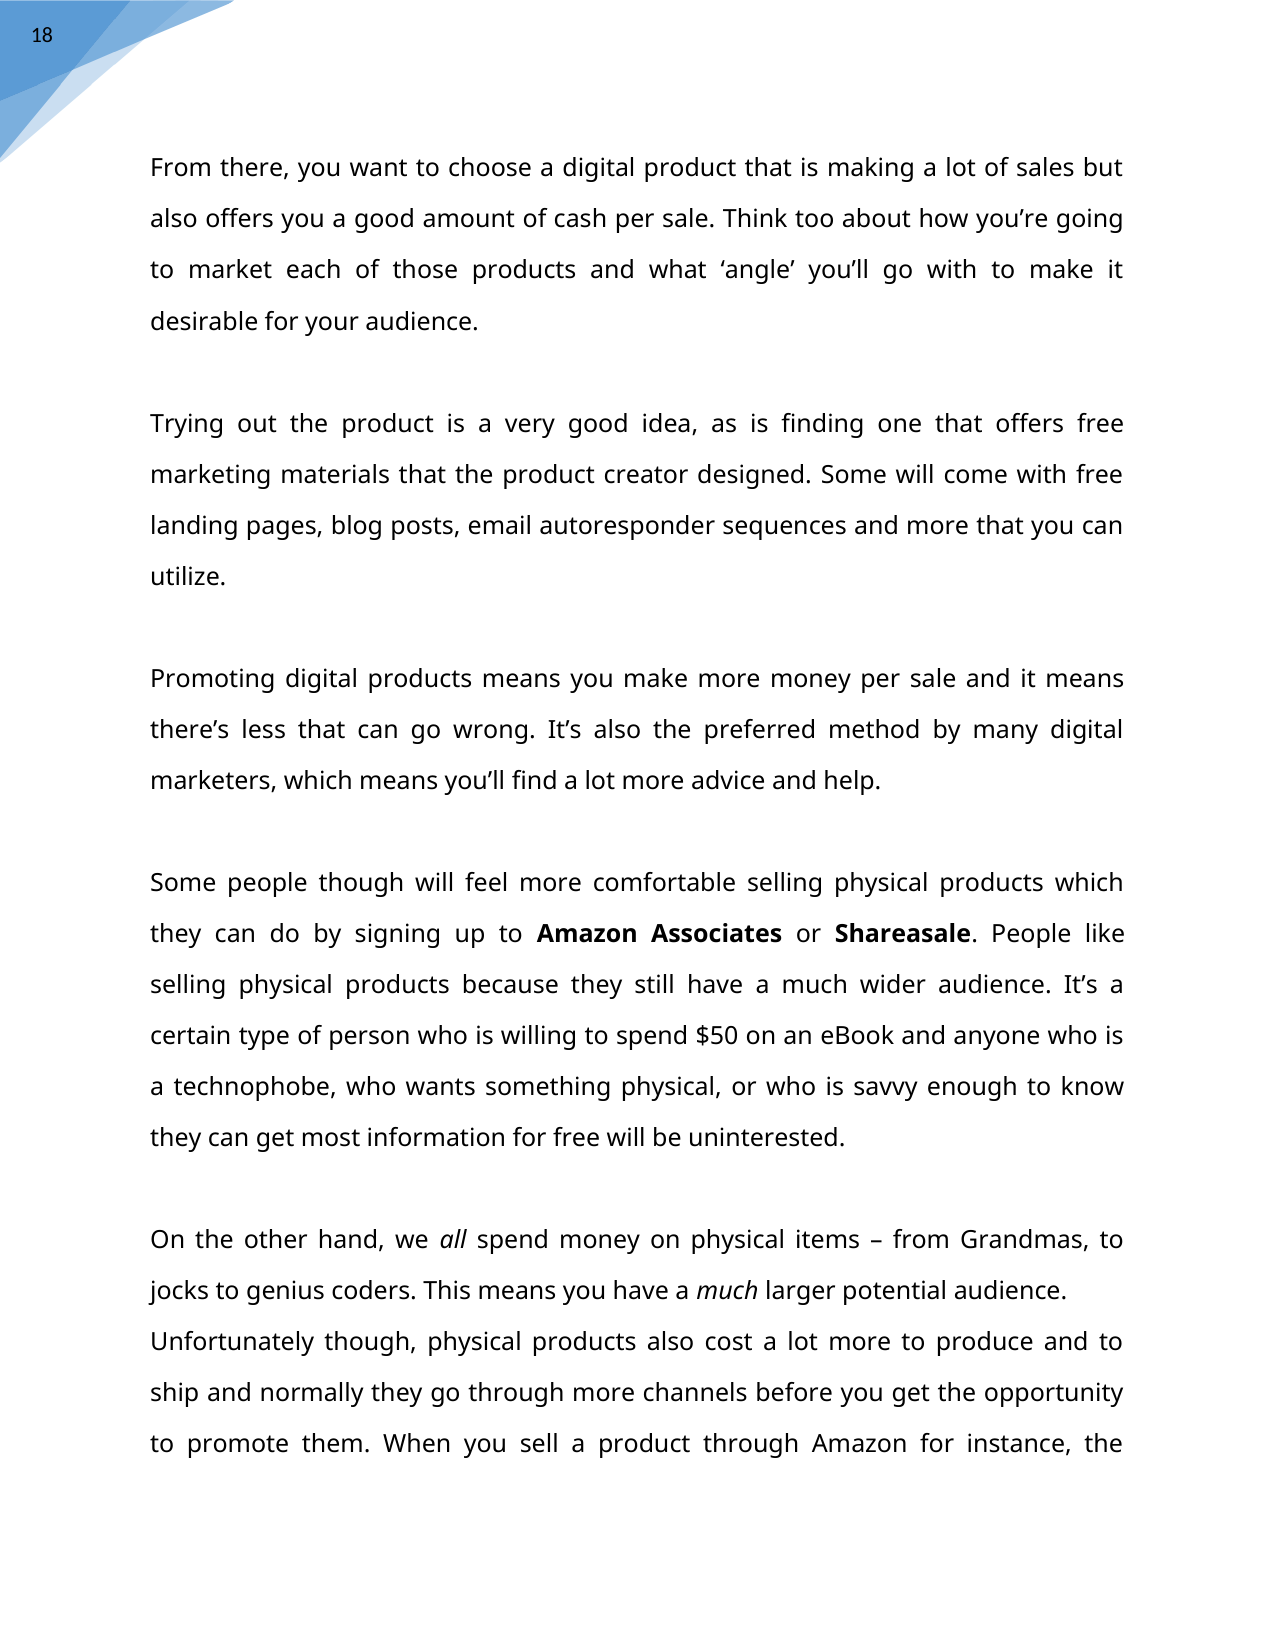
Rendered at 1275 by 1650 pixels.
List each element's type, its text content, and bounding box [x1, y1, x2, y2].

text Some people though will feel more comfortable selling physical products which they can do by signing up to Amazon Associates or Shareasale. People like selling physical products because they still have a much wider audience. It’s a certain type of person who is willing to spend $50 on an eBook and anyone who is a technophobe, who wants something physical, or who is savvy enough to know they can get most information for free will be uninterested. [150, 864, 1125, 1154]
text Trying out the product is a very good idea, as is finding one that offers free marketing materials that the product creator designed. Some will come with free landing pages, blog posts, email autoresponder sequences and more that you can utilize. [150, 405, 1125, 592]
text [150, 1324, 1125, 1460]
picture [0, 0, 236, 169]
text On the other hand, we all spend money on physical items – from Grandmas, to jocks to genius coders. This means you have a much larger potential audience. [150, 1222, 1125, 1307]
text Promoting digital products means you make more money per sale and it means there’s less that can go wrong. It’s also the preferred method by many digital marketers, which means you’ll find a lot more advice and help. [150, 660, 1125, 797]
text From there, you want to choose a digital product that is making a lot of sales but also offers you a good amount of cash per sale. Think too about how you’re going to market each of those products and what ‘angle’ you’ll go with to make it desirable for your audience. [150, 150, 1125, 337]
